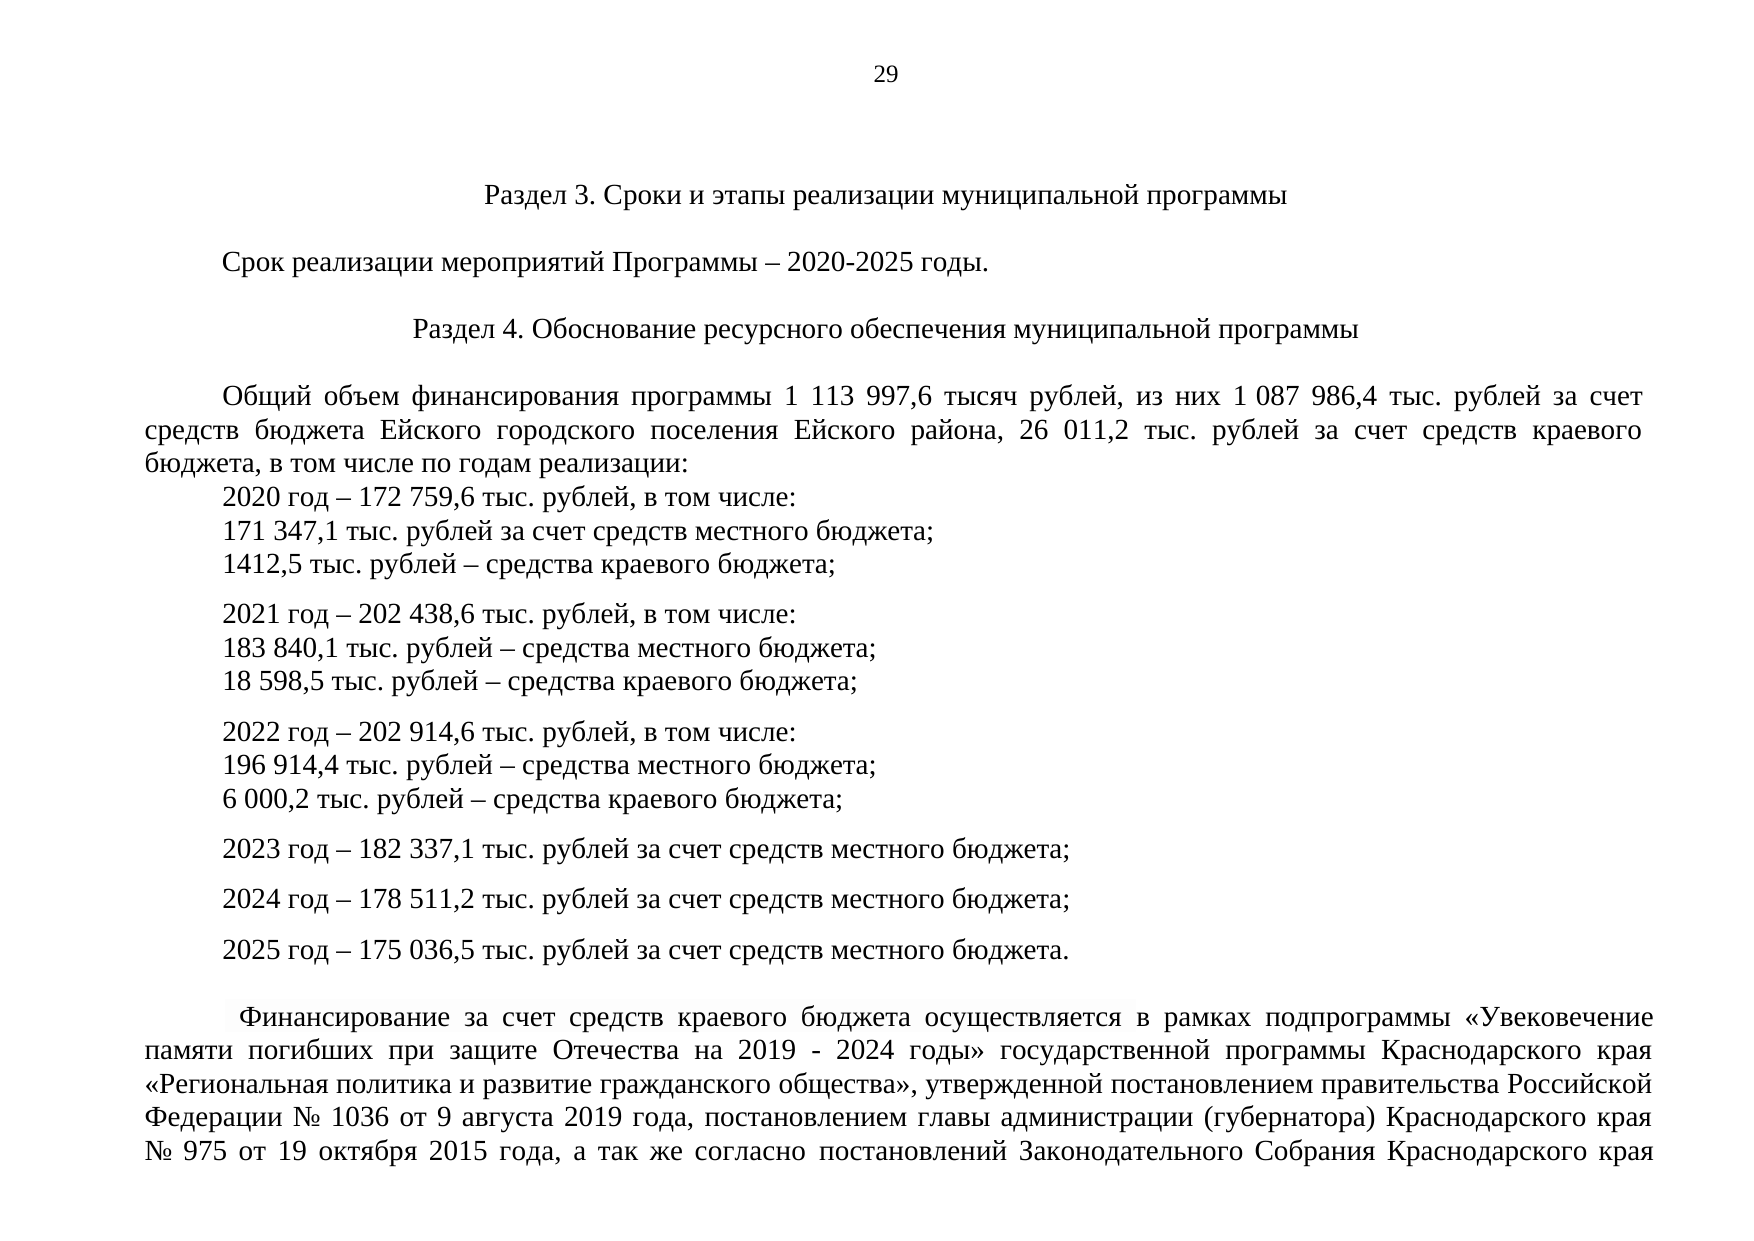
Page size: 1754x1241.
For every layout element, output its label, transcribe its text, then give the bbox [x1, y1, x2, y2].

text Раздел 3. Сроки и этапы реализации муниципальной программы [133, 177, 1639, 211]
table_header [133, 379, 1654, 1167]
text Срок реализации мероприятий Программы – 2020-2025 годы. [133, 244, 1639, 278]
text Раздел 4. Обоснование ресурсного обеспечения муниципальной программы [133, 311, 1639, 345]
